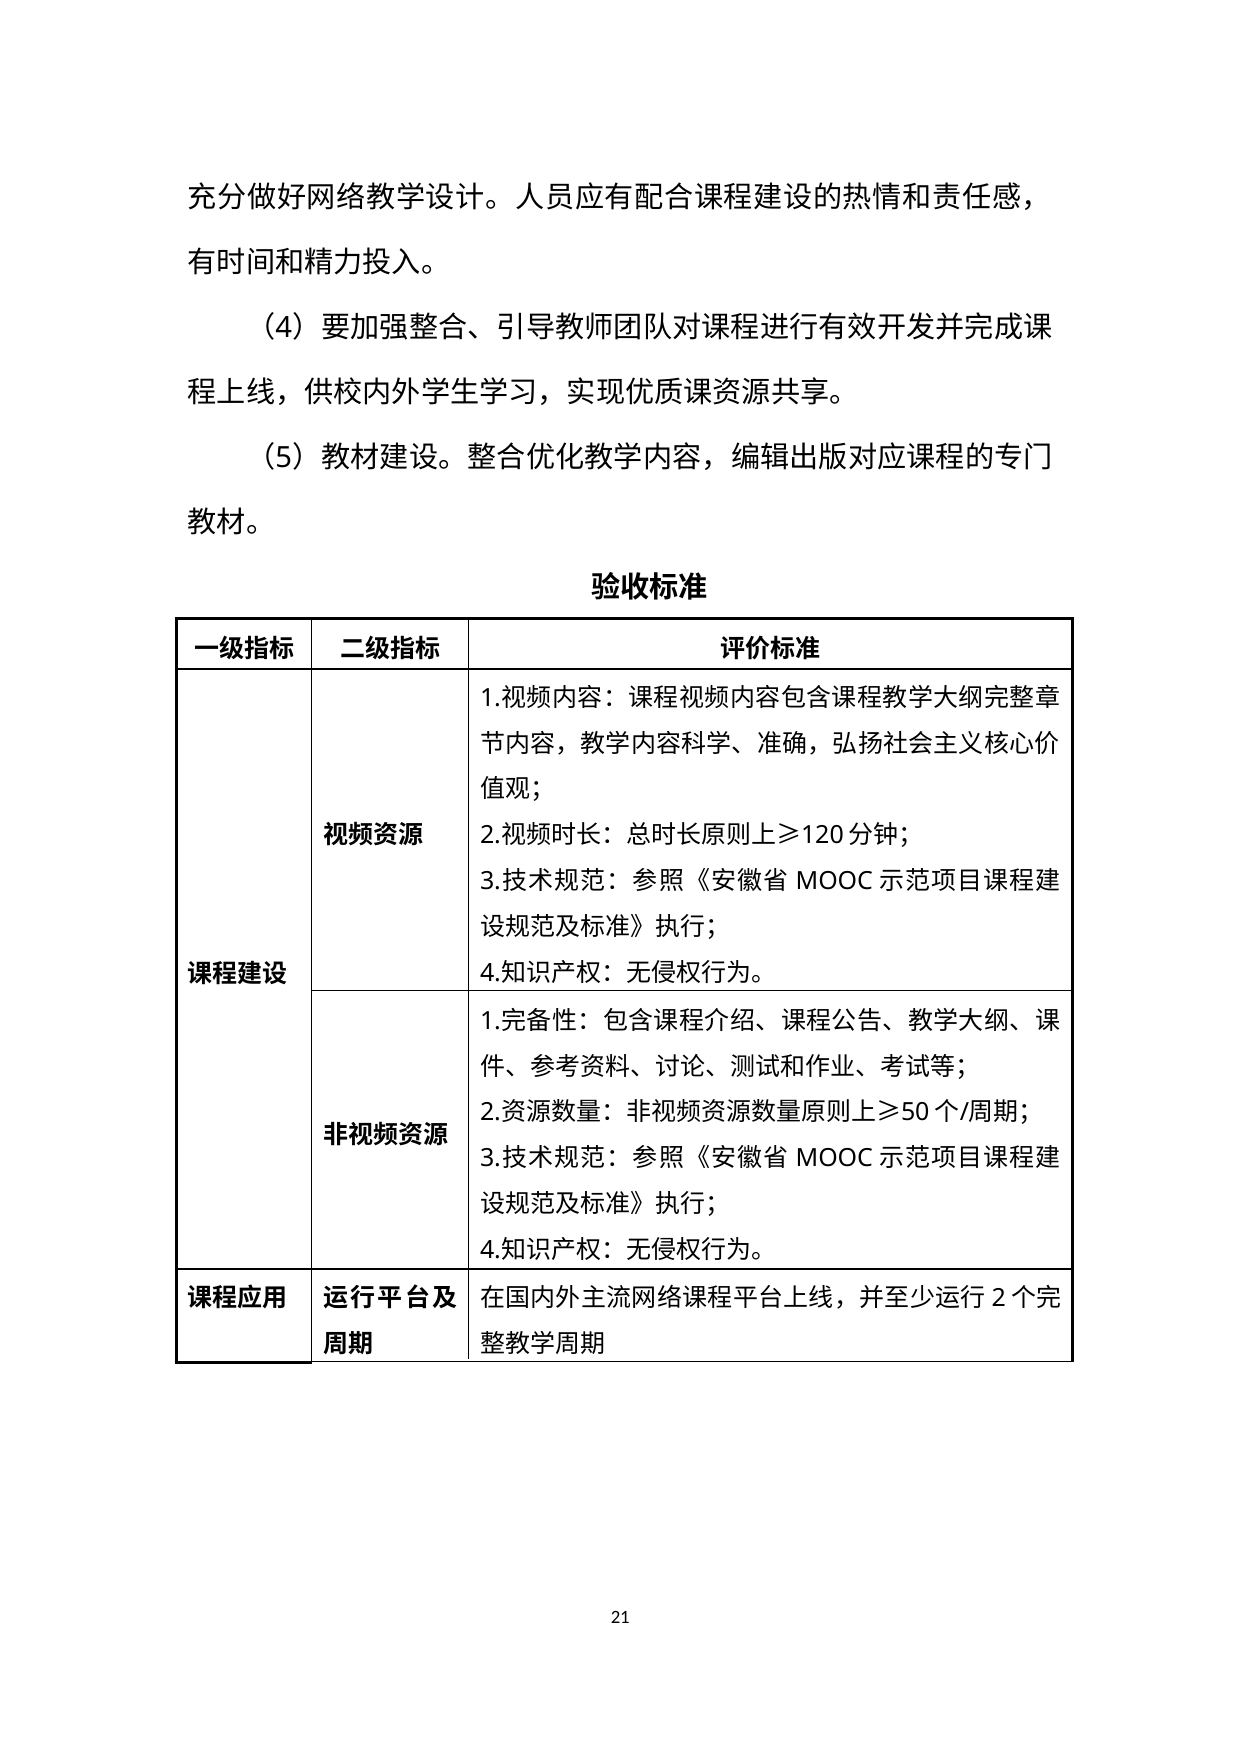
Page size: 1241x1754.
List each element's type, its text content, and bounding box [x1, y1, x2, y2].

text （5）教材建设。整合优化教学内容，编辑出版对应课程的专门教材。 [187, 422, 1053, 552]
table_cell 课程建设 [178, 670, 311, 1267]
table_header 一级指标 [178, 620, 311, 667]
table_cell 视频资源 [312, 670, 468, 990]
table_cell 课程应用 [178, 1270, 311, 1361]
table_cell 非视频资源 [312, 991, 468, 1267]
table_header 评价标准 [469, 620, 1071, 667]
text （4）要加强整合、引导教师团队对课程进行有效开发并完成课程上线，供校内外学生学习，实现优质课资源共享。 [187, 292, 1053, 422]
text 验收标准 [187, 552, 1053, 617]
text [187, 162, 1053, 292]
table_cell 运行平台及周期 [312, 1270, 468, 1361]
table_cell 1.完备性：包含课程介绍、课程公告、教学大纲、课件、参考资料、讨论、测试和作业、考试等； 2.资源数量：非视频资源数量原则上≥50个/周期； 3.技术规范：参照《安徽省MOOC示范项目课程建设规范及标准》执行； 4.知识产权：无侵权行为。 [469, 991, 1071, 1267]
table_cell 1.视频内容：课程视频内容包含课程教学大纲完整章节内容，教学内容科学、准确，弘扬社会主义核心价值观； 2.视频时长：总时长原则上≥120分钟； 3.技术规范：参照《安徽省MOOC示范项目课程建设规范及标准》执行； 4.知识产权：无侵权行为。 [469, 670, 1071, 990]
table_cell 在国内外主流网络课程平台上线，并至少运行2个完整教学周期 [469, 1270, 1071, 1361]
table_header 二级指标 [312, 620, 468, 667]
